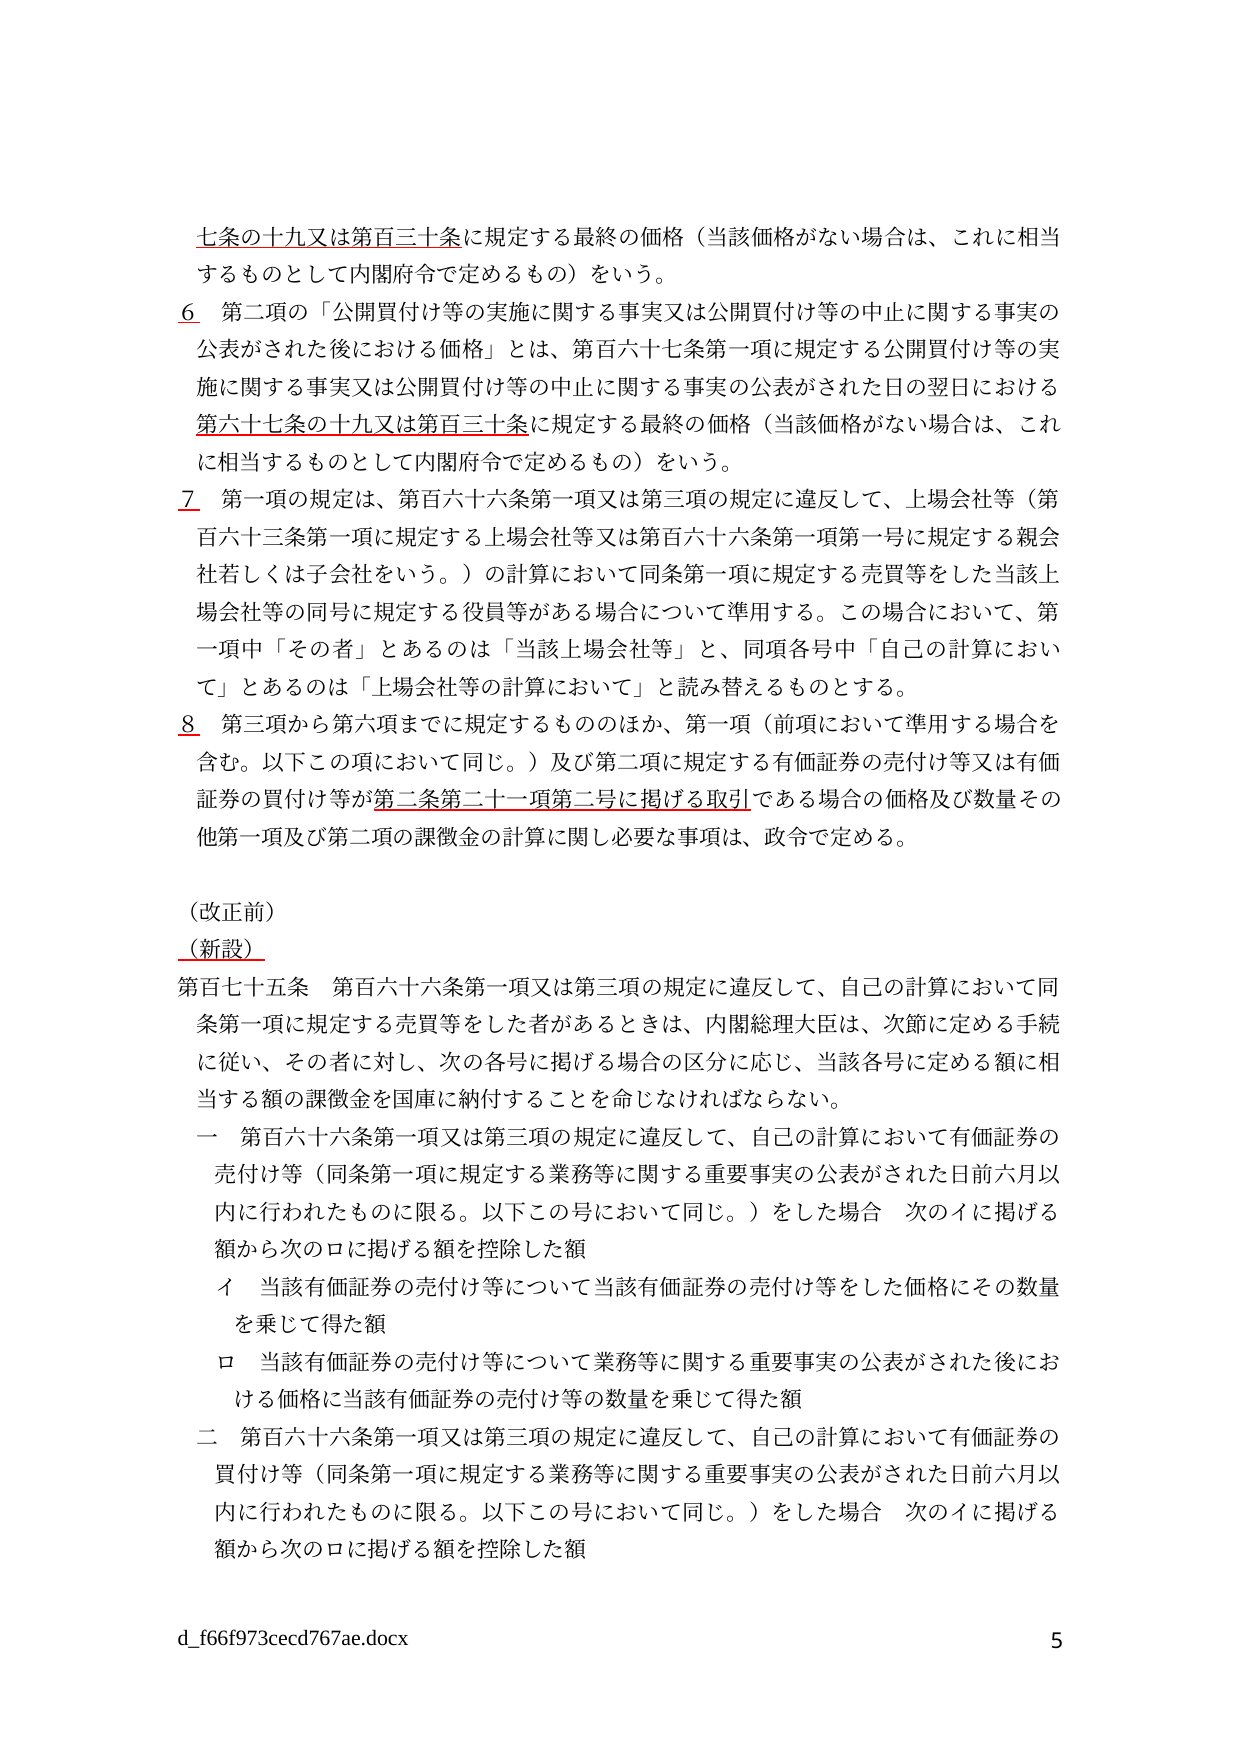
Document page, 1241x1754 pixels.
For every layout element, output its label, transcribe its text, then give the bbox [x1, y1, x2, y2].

text 一 第百六十六条第一項又は第三項の規定に違反して、自己の計算において有価証券の売付け等（同条第一項に規定する業務等に関する重要事実の公表がされた日前六月以内に行われたものに限る。以下この号において同じ。）をした場合 次のイに掲げる額から次のロに掲げる額を控除した額 [196, 1117, 1063, 1267]
text ８ 第三項から第六項までに規定するもののほか、第一項（前項において準用する場合を含む。以下この項において同じ。）及び第二項に規定する有価証券の売付け等又は有価証券の買付け等が第二条第二十一項第二号に掲げる取引である場合の価格及び数量その他第一項及び第二項の課徴金の計算に関し必要な事項は、政令で定める。 [177, 704, 1063, 854]
text 第百七十五条 第百六十六条第一項又は第三項の規定に違反して、自己の計算において同条第一項に規定する売買等をした者があるときは、内閣総理大臣は、次節に定める手続に従い、その者に対し、次の各号に掲げる場合の区分に応じ、当該各号に定める額に相当する額の課徴金を国庫に納付することを命じなければならない。 [177, 967, 1063, 1117]
text 二 第百六十六条第一項又は第三項の規定に違反して、自己の計算において有価証券の買付け等（同条第一項に規定する業務等に関する重要事実の公表がされた日前六月以内に行われたものに限る。以下この号において同じ。）をした場合 次のイに掲げる額から次のロに掲げる額を控除した額 [196, 1417, 1063, 1567]
text イ 当該有価証券の売付け等について当該有価証券の売付け等をした価格にその数量を乗じて得た額 [215, 1267, 1063, 1342]
text （改正前） [177, 892, 1063, 929]
text ６ 第二項の「公開買付け等の実施に関する事実又は公開買付け等の中止に関する事実の公表がされた後における価格」とは、第百六十七条第一項に規定する公開買付け等の実施に関する事実又は公開買付け等の中止に関する事実の公表がされた日の翌日における第六十七条の十九又は第百三十条に規定する最終の価格（当該価格がない場合は、これに相当するものとして内閣府令で定めるもの）をいう。 [177, 292, 1063, 479]
text ７ 第一項の規定は、第百六十六条第一項又は第三項の規定に違反して、上場会社等（第百六十三条第一項に規定する上場会社等又は第百六十六条第一項第一号に規定する親会社若しくは子会社をいう。）の計算において同条第一項に規定する売買等をした当該上場会社等の同号に規定する役員等がある場合について準用する。この場合において、第一項中「その者」とあるのは「当該上場会社等」と、同項各号中「自己の計算において」とあるのは「上場会社等の計算において」と読み替えるものとする。 [177, 479, 1063, 704]
text ロ 当該有価証券の売付け等について業務等に関する重要事実の公表がされた後における価格に当該有価証券の売付け等の数量を乗じて得た額 [215, 1342, 1063, 1417]
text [177, 217, 1063, 292]
text （新設） [177, 929, 1063, 967]
